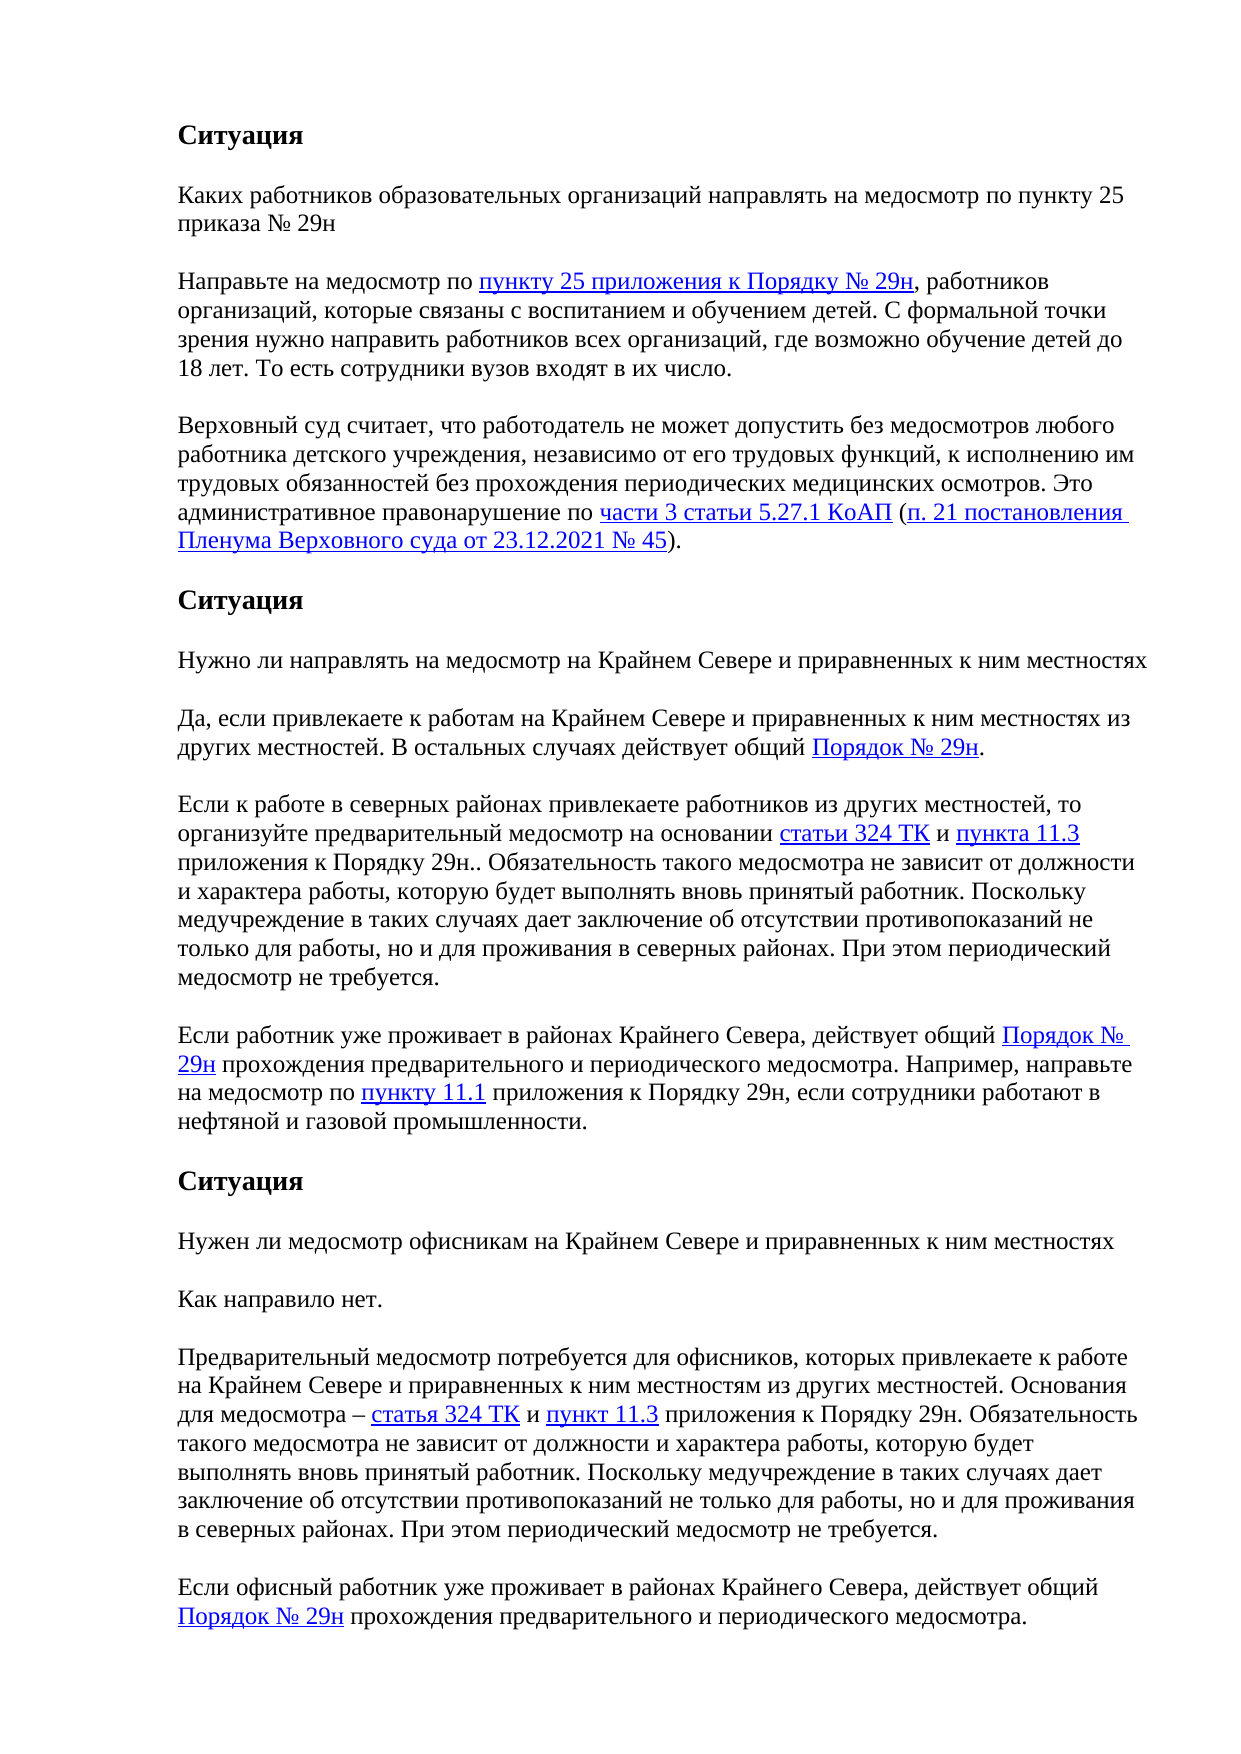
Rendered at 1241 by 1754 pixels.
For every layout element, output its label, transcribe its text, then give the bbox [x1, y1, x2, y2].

text Ситуация [177, 118, 1152, 151]
text Каких работников образовательных организаций направлять на медосмотр по пункту 25 приказа № 29н [177, 180, 1152, 237]
text Верховный суд считает, что работодатель не может допустить без медосмотров любого работника детского учреждения, независимо от его трудовых функций, к исполнению им трудовых обязанностей без прохождения периодических медицинских осмотров. Это административное правонарушение по части 3 статьи 5.27.1 КоАП (п. 21 постановления Пленума Верховного суда от 23.12.2021 № 45). [177, 411, 1152, 554]
text Как направило нет. [177, 1284, 1152, 1312]
text Ситуация [177, 1164, 1152, 1197]
text Если к работе в северных районах привлекаете работников из других местностей, то организуйте предварительный медосмотр на основании статьи 324 ТК и пункта 11.3 приложения к Порядку 29н.. Обязательность такого медосмотра не зависит от должности и характера работы, которую будет выполнять вновь принятый работник. Поскольку медучреждение в таких случаях дает заключение об отсутствии противопоказаний не только для работы, но и для проживания в северных районах. При этом периодический медосмотр не требуется. [177, 789, 1152, 991]
text Если офисный работник уже проживает в районах Крайнего Севера, действует общий Порядок № 29н прохождения предварительного и периодического медосмотра. [177, 1572, 1152, 1629]
text Ситуация [177, 583, 1152, 616]
text Нужно ли направлять на медосмотр на Крайнем Севере и приравненных к ним местностях [177, 645, 1152, 674]
text Нужен ли медосмотр офисникам на Крайнем Севере и приравненных к ним местностях [177, 1226, 1152, 1254]
text Направьте на медосмотр по пункту 25 приложения к Порядку № 29н, работников организаций, которые связаны с воспитанием и обучением детей. С формальной точки зрения нужно направить работников всех организаций, где возможно обучение детей до 18 лет. То есть сотрудники вузов входят в их число. [177, 266, 1152, 381]
text Предварительный медосмотр потребуется для офисников, которых привлекаете к работе на Крайнем Севере и приравненных к ним местностям из других местностей. Основания для медосмотра – статья 324 ТК и пункт 11.3 приложения к Порядку 29н. Обязательность такого медосмотра не зависит от должности и характера работы, которую будет выполнять вновь принятый работник. Поскольку медучреждение в таких случаях дает заключение об отсутствии противопоказаний не только для работы, но и для проживания в северных районах. При этом периодический медосмотр не требуется. [177, 1342, 1152, 1543]
text Да, если привлекаете к работам на Крайнем Севере и приравненных к ним местностях из других местностей. В остальных случаях действует общий Порядок № 29н. [177, 703, 1152, 760]
text Если работник уже проживает в районах Крайнего Севера, действует общий Порядок № 29н прохождения предварительного и периодического медосмотра. Например, направьте на медосмотр по пункту 11.1 приложения к Порядку 29н, если сотрудники работают в нефтяной и газовой промышленности. [177, 1020, 1152, 1135]
